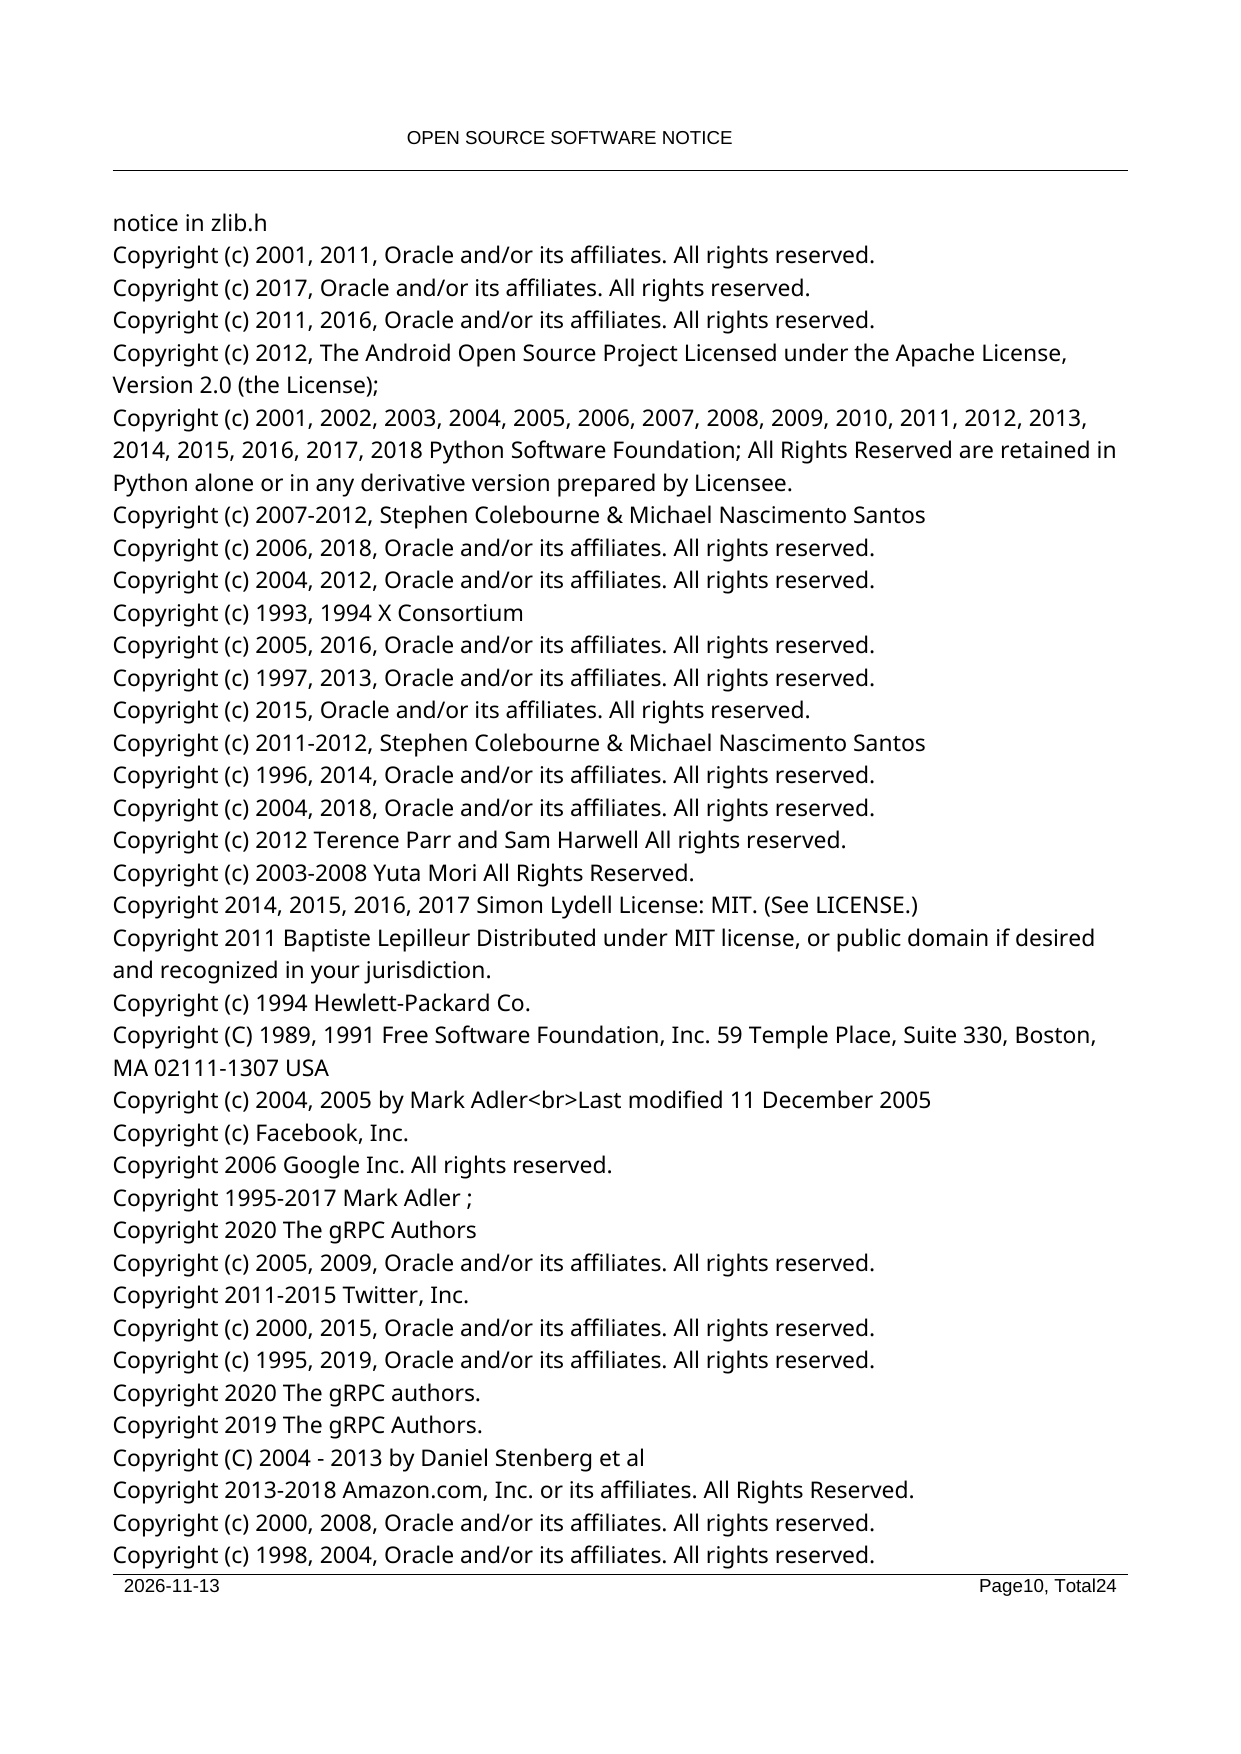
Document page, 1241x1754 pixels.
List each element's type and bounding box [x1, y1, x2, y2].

text [112, 206, 1128, 1571]
